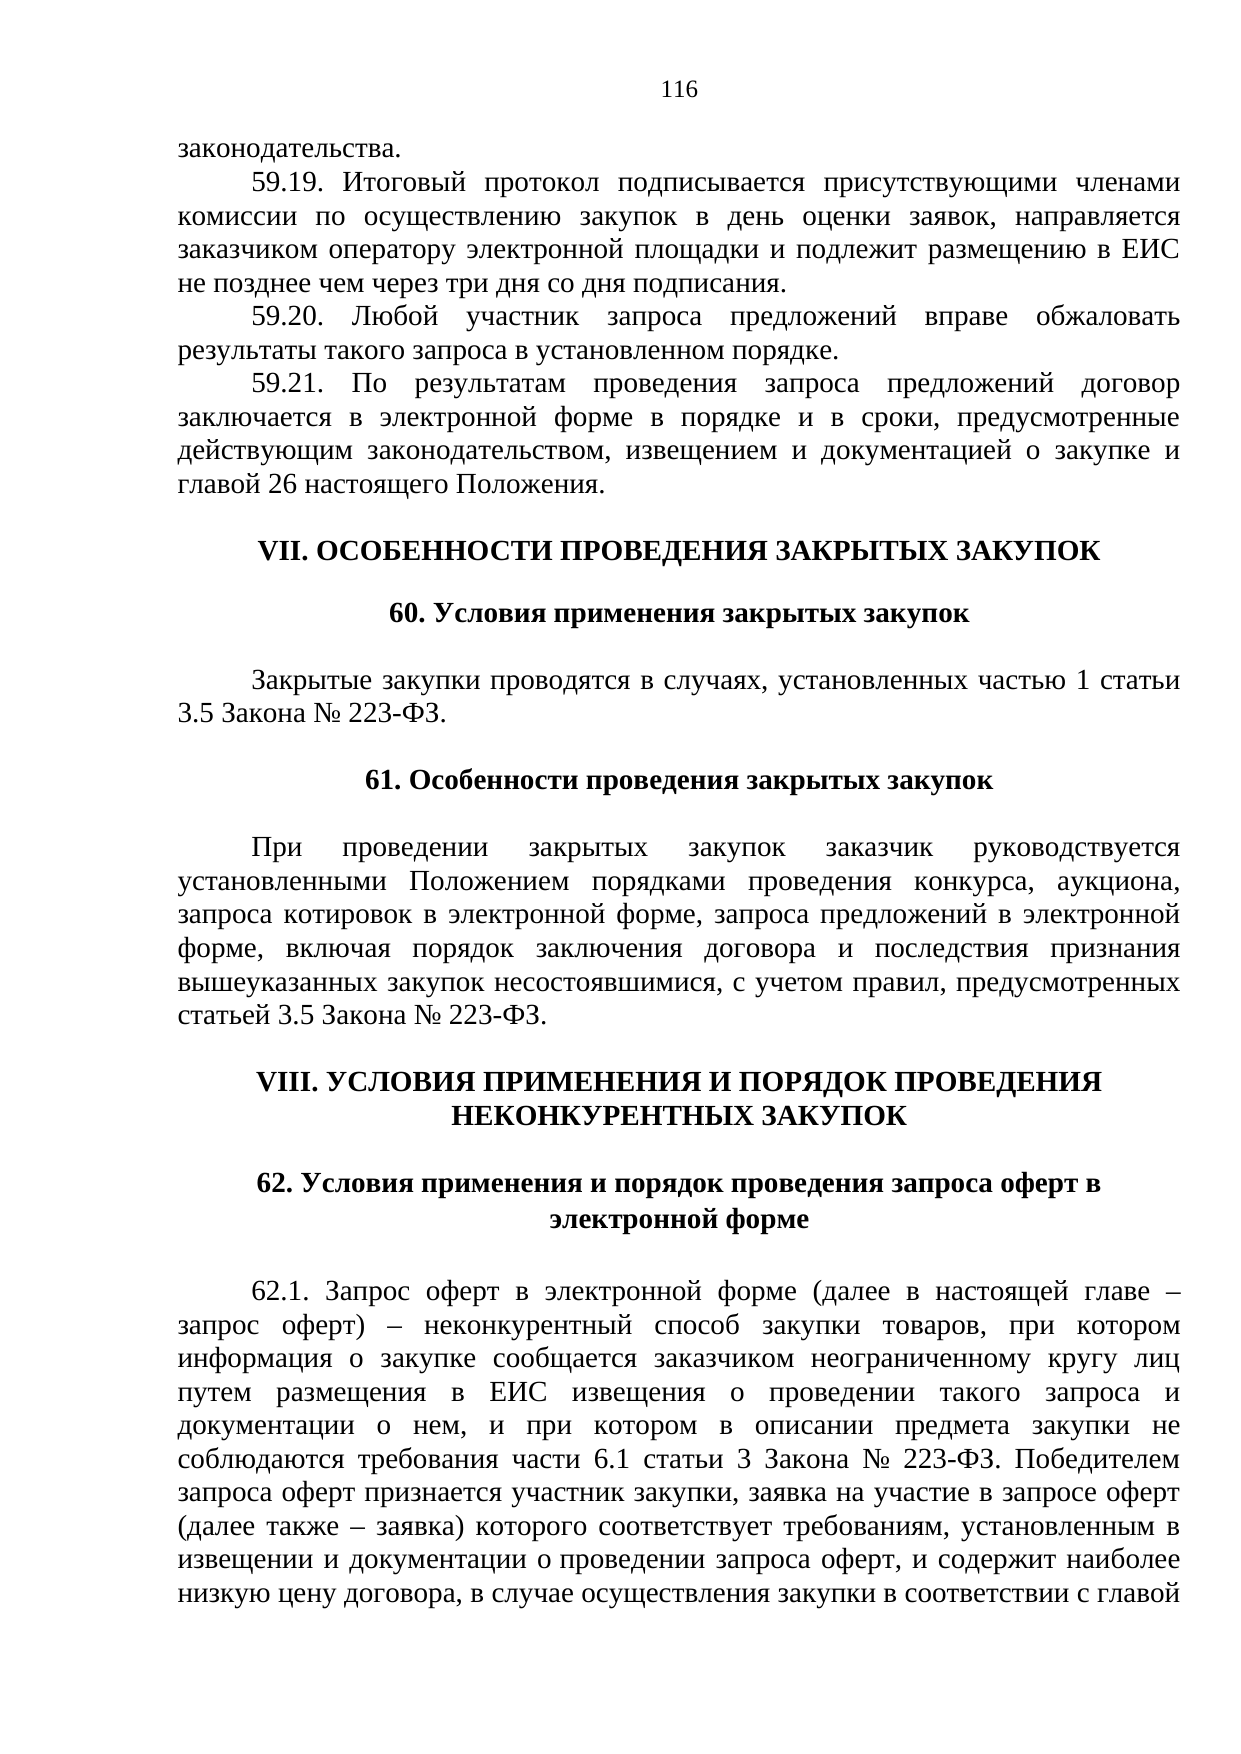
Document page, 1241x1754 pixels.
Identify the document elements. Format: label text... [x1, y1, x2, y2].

text VIII. УСЛОВИЯ ПРИМЕНЕНИЯ И ПОРЯДОК ПРОВЕДЕНИЯ НЕКОНКУРЕНТНЫХ ЗАКУПОК [177, 1064, 1181, 1131]
subtitle 62. Условия применения и порядок проведения запроса оферт в электронной форме [177, 1165, 1181, 1234]
text 61. Особенности проведения закрытых закупок [177, 762, 1181, 796]
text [177, 1273, 1181, 1609]
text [177, 131, 1181, 164]
text Закрытые закупки проводятся в случаях, установленных частью 1 статьи 3.5 Закона № 223-ФЗ. [177, 662, 1181, 729]
text 59.19. Итоговый протокол подписывается присутствующими членами комиссии по осуществлению закупок в день оценки заявок, направляется заказчиком оператору электронной площадки и подлежит размещению в ЕИС не позднее чем через три дня со дня подписания. [177, 164, 1181, 298]
text 59.20. Любой участник запроса предложений вправе обжаловать результаты такого запроса в установленном порядке. [177, 298, 1181, 365]
text При проведении закрытых закупок заказчик руководствуется установленными Положением порядками проведения конкурса, аукциона, запроса котировок в электронной форме, запроса предложений в электронной форме, включая порядок заключения договора и последствия признания вышеуказанных закупок несостоявшимися, с учетом правил, предусмотренных статьей 3.5 Закона № 223-ФЗ. [177, 829, 1181, 1031]
text 59.21. По результатам проведения запроса предложений договор заключается в электронной форме в порядке и в сроки, предусмотренные действующим законодательством, извещением и документацией о закупке и главой 26 настоящего Положения. [177, 365, 1181, 499]
subtitle VII. ОСОБЕННОСТИ ПРОВЕДЕНИЯ ЗАКРЫТЫХ ЗАКУПОК [177, 533, 1181, 567]
text 60. Условия применения закрытых закупок [177, 595, 1181, 628]
